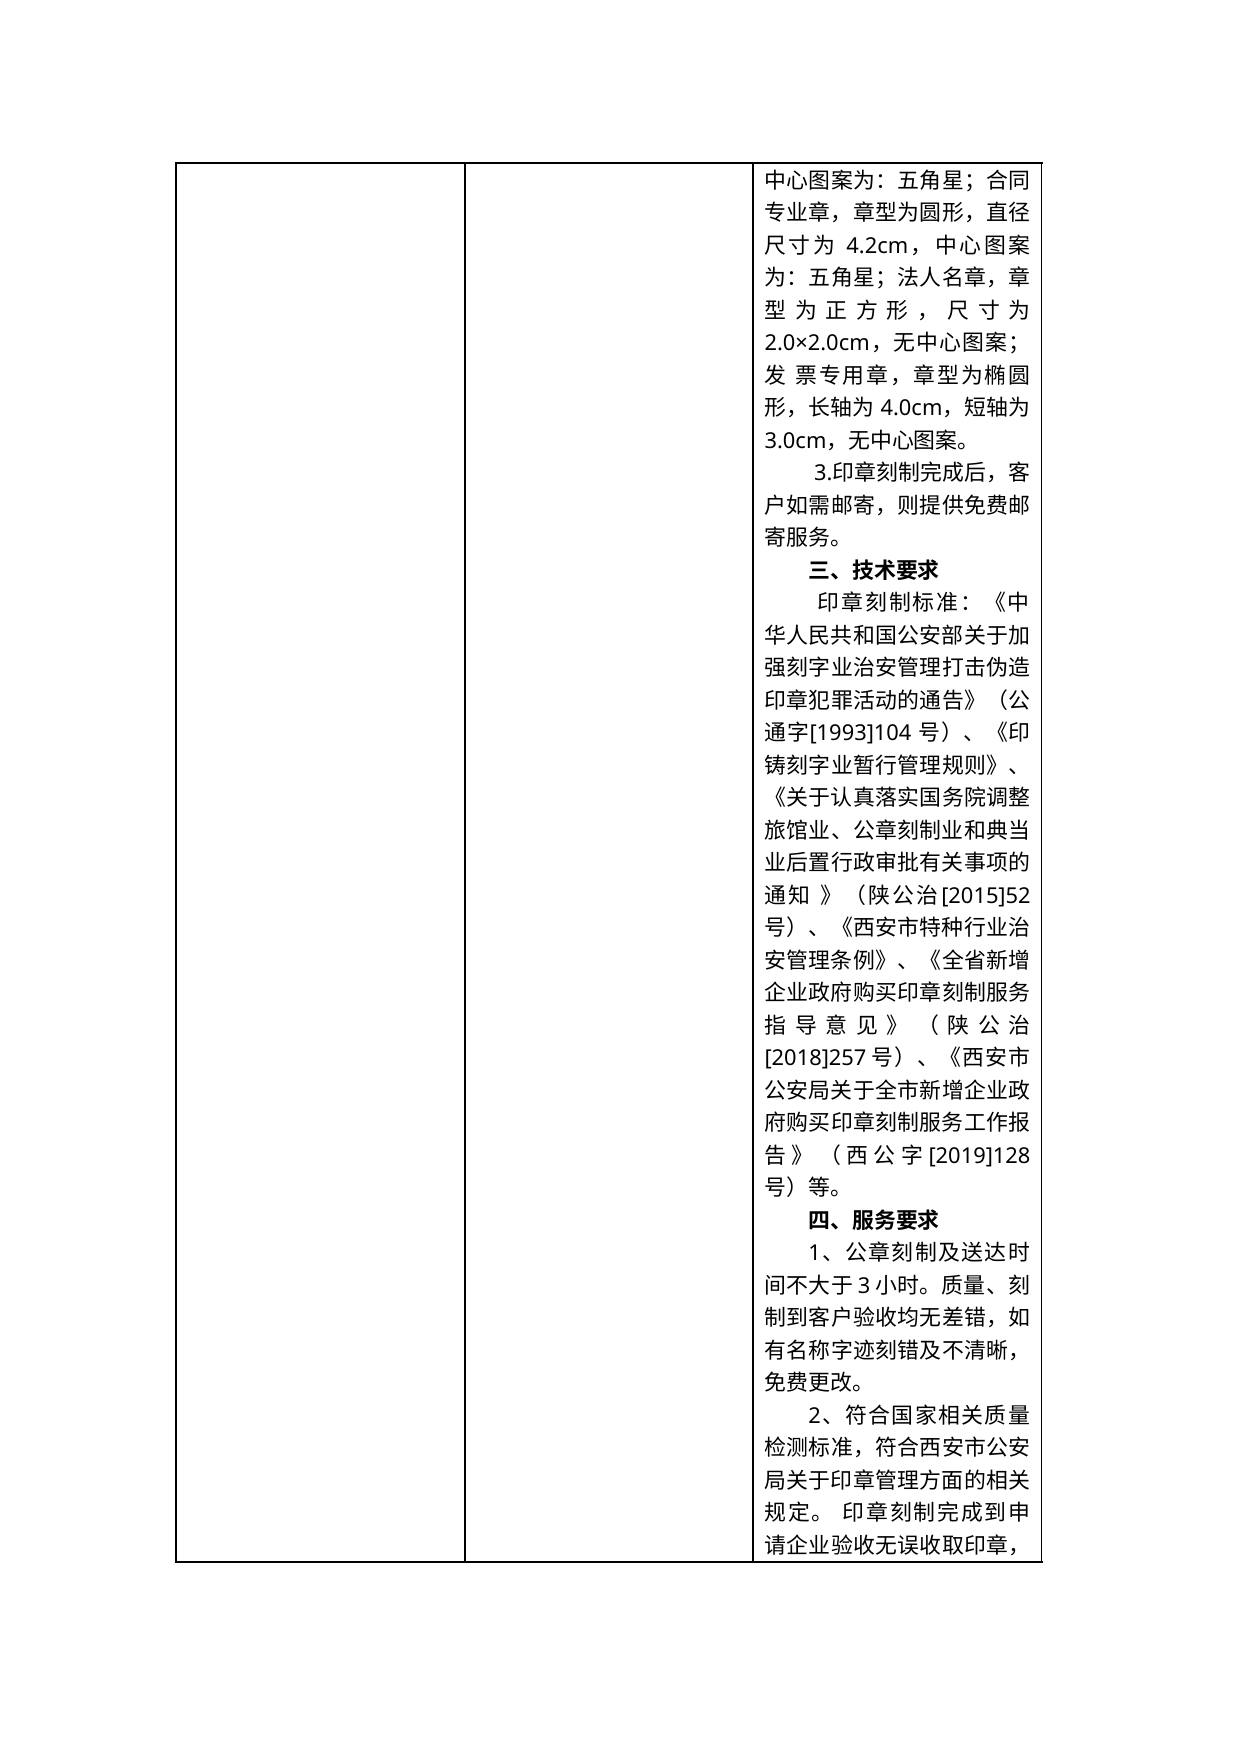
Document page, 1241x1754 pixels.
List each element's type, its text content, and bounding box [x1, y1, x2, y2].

table_cell 1 [177, 164, 464, 1561]
table_cell [466, 164, 752, 1561]
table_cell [754, 164, 1041, 1561]
